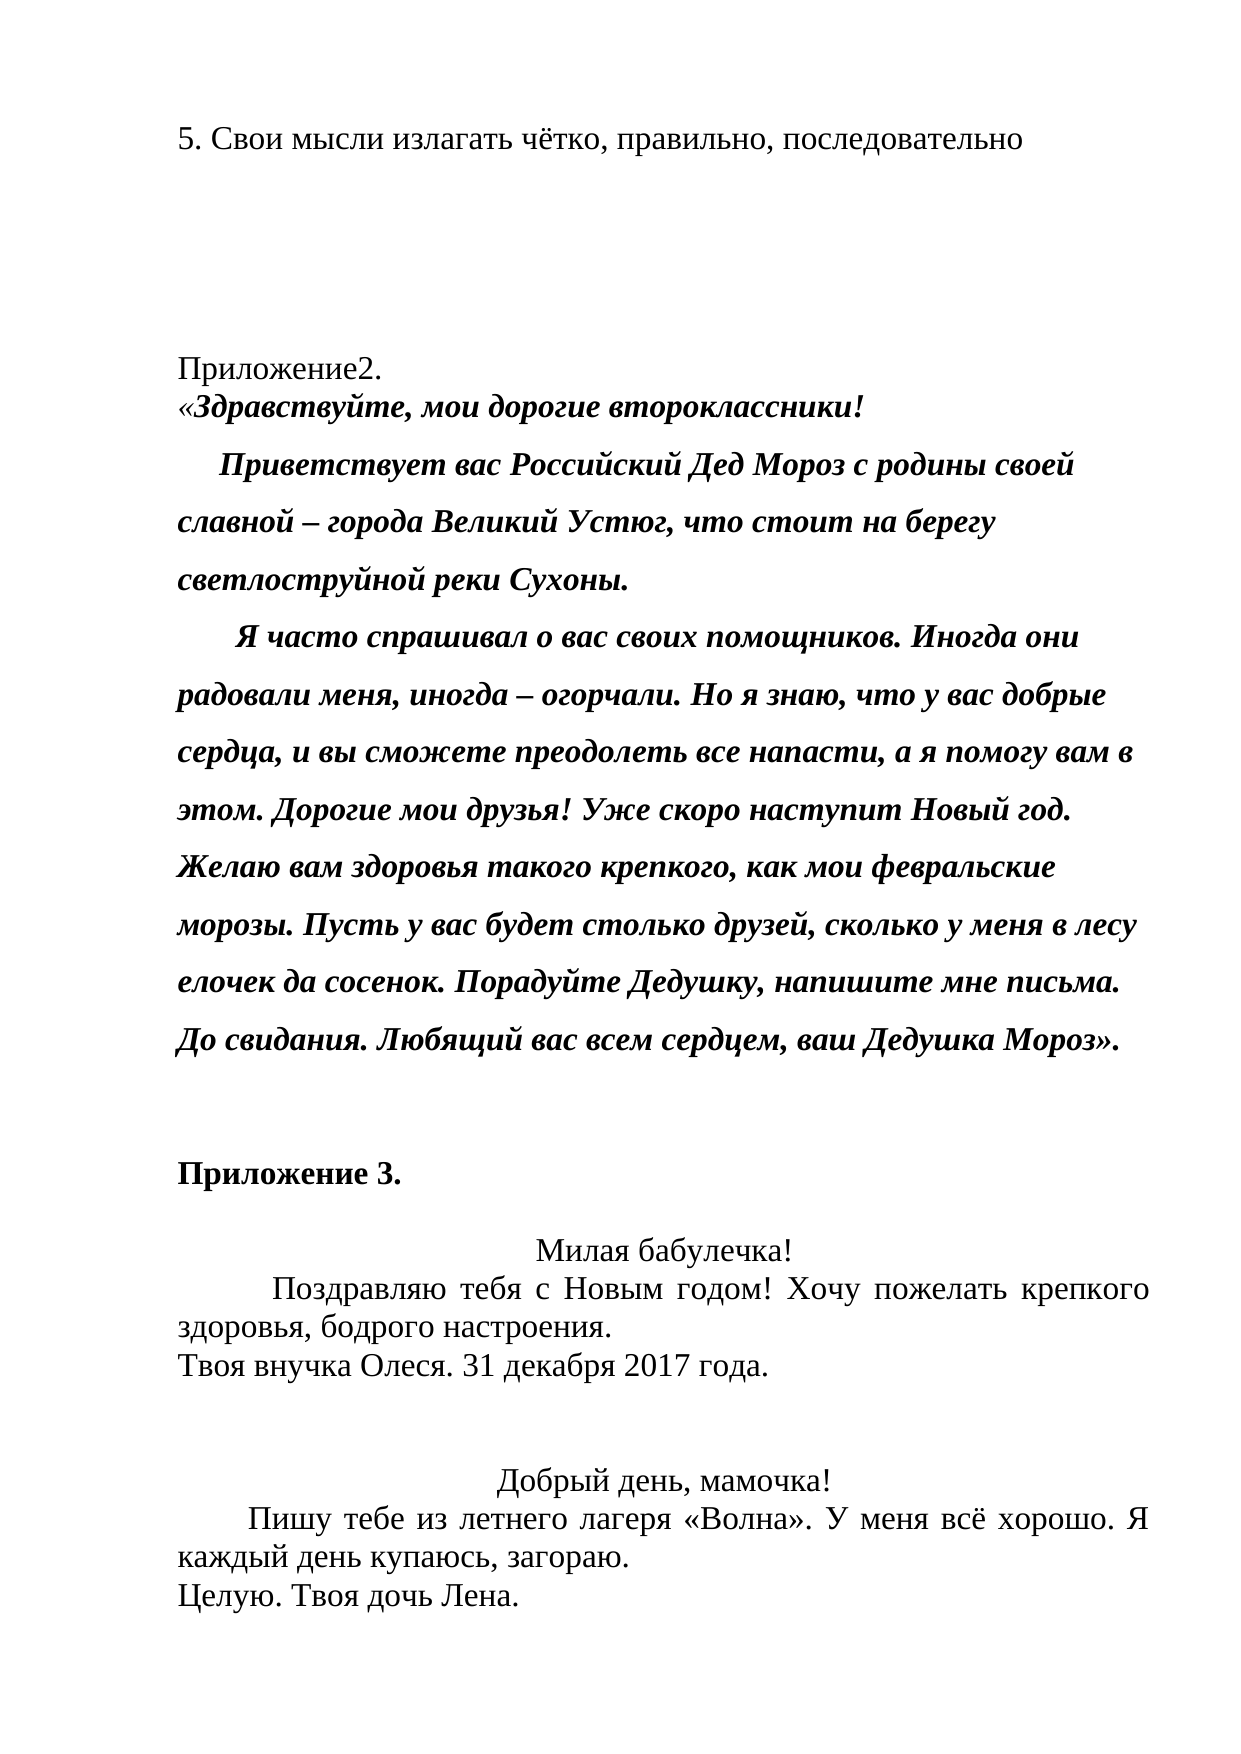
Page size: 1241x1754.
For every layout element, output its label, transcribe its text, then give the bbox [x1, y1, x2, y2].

text 5. Свои мысли излагать чётко, правильно, последовательно [177, 118, 1152, 156]
text До свидания. Любящий вас всем сердцем, ваш Дедушка Мороз». [177, 1019, 1152, 1057]
text Милая бабулечка! [177, 1230, 1152, 1268]
text Приветствует вас Российский Дед Мороз с родины своей славной – города Великий Устюг, что стоит на берегу светлоструйной реки Сухоны. [177, 444, 1152, 597]
text Твоя внучка Олеся. 31 декабря 2017 года. [177, 1345, 1152, 1383]
text Пишу тебе из летнего лагеря «Волна». У меня всё хорошо. Я каждый день купаюсь, загораю. [177, 1498, 1152, 1575]
text «Здравствуйте, мои дорогие второклассники! [177, 386, 1152, 425]
text Я часто спрашивал о вас своих помощников. Иногда они радовали меня, иногда – огорчали. Но я знаю, что у вас добрые сердца, и вы сможете преодолеть все напасти, а я помогу вам в этом. Дорогие мои друзья! Уже скоро наступит Новый год. Желаю вам здоровья такого крепкого, как мои февральские морозы. Пусть у вас будет столько друзей, сколько у меня в лесу елочек да сосенок. Порадуйте Дедушку, напишите мне письма. [177, 616, 1152, 1000]
text Поздравляю тебя с Новым годом! Хочу пожелать крепкого здоровья, бодрого настроения. [177, 1268, 1152, 1345]
text Целую. Твоя дочь Лена. [177, 1575, 1152, 1613]
text Добрый день, мамочка! [177, 1460, 1152, 1498]
text Приложение 3. [177, 1153, 1152, 1191]
text Приложение2. [177, 348, 1152, 386]
